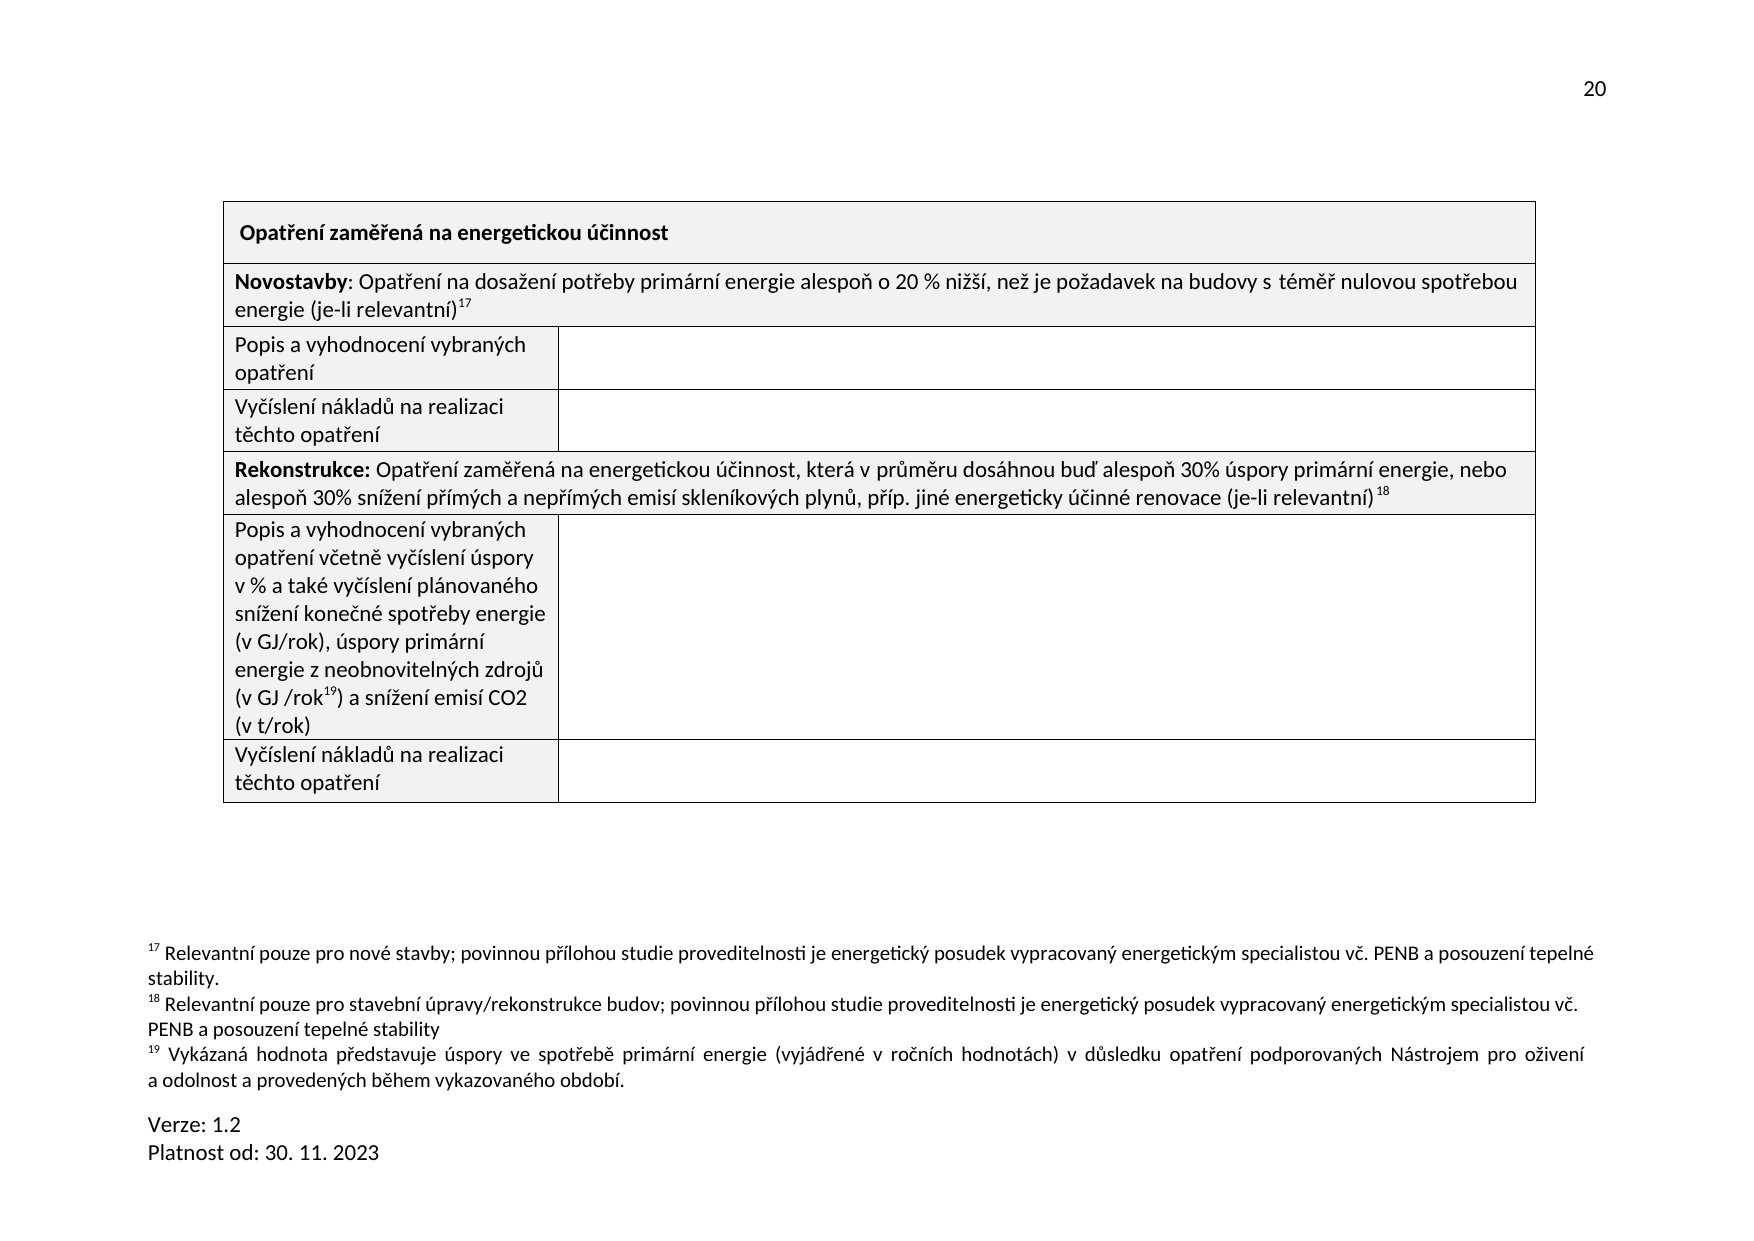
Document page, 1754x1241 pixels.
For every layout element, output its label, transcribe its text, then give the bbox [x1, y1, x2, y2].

table_header Opatření zaměřená na energetickou účinnost [224, 202, 1535, 263]
table_cell [559, 515, 1535, 739]
table_cell Novostavby: Opatření na dosažení potřeby primární energie alespoň o 20 % nižší, než je požadavek na budovy s téměř nulovou spotřebou energie (je-li relevantní) [224, 264, 1535, 326]
table_cell Vyčíslení nákladů na realizaci těchto opatření [224, 390, 558, 451]
table_cell [559, 740, 1535, 802]
table_cell Popis a vyhodnocení vybraných opatření [224, 327, 558, 388]
table_cell Rekonstrukce: Opatření zaměřená na energetickou účinnost, která v průměru dosáhnou buď alespoň 30% úspory primární energie, nebo alespoň 30% snížení přímých a nepřímých emisí skleníkových plynů, příp. jiné energeticky účinné renovace (je-li relevantní) [224, 452, 1535, 514]
table_cell [559, 327, 1535, 388]
table_cell Popis a vyhodnocení vybraných opatření včetně vyčíslení úspory v % a také vyčíslení plánovaného snížení konečné spotřeby energie (v GJ/rok), úspory primární energie z neobnovitelných zdrojů (v GJ /rok) a snížení emisí CO2 (v t/rok) [224, 515, 558, 739]
table_cell Vyčíslení nákladů na realizaci těchto opatření [224, 740, 558, 802]
table_cell [559, 390, 1535, 451]
